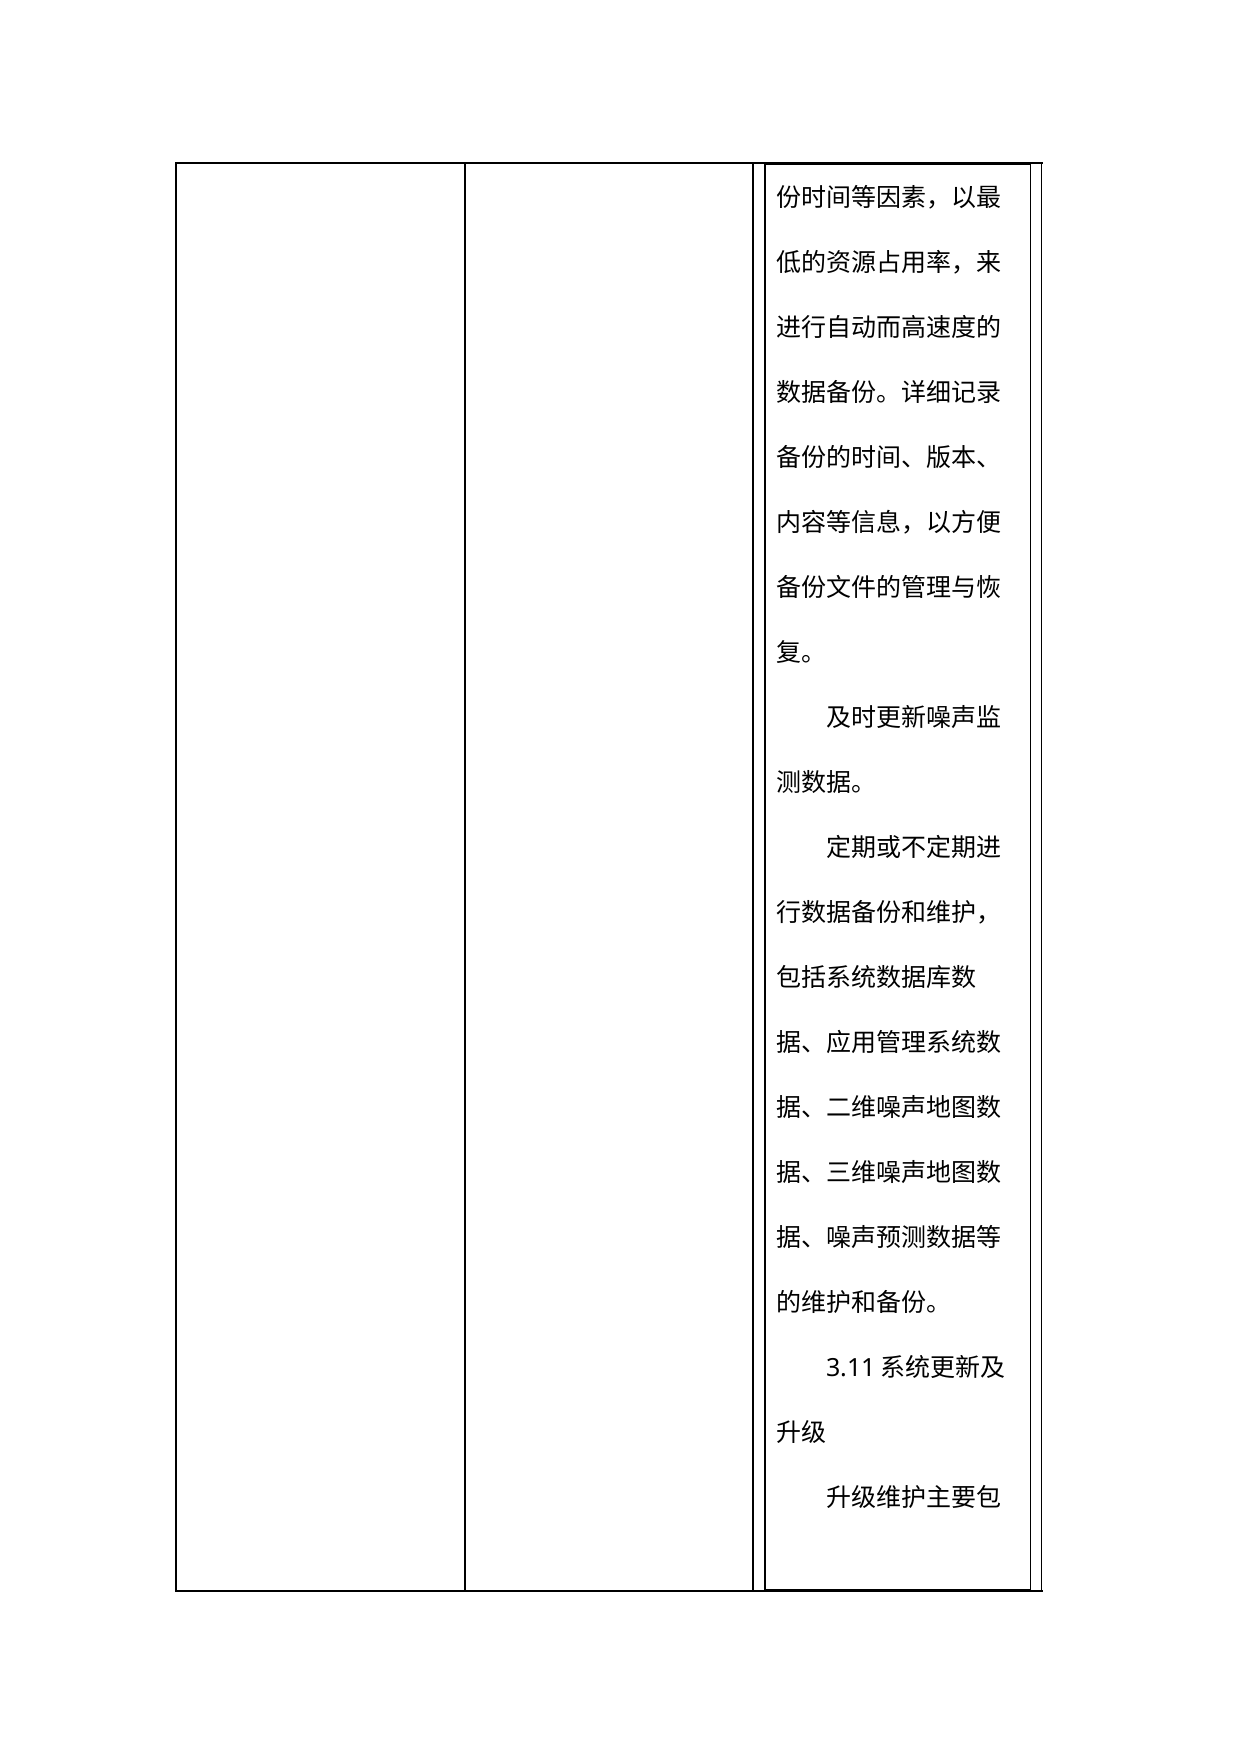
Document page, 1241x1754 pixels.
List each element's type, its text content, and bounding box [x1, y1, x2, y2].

table_cell [766, 165, 1030, 1589]
table_cell [754, 164, 764, 1590]
table_cell [466, 164, 752, 1590]
table_cell 1 [177, 164, 464, 1590]
table_cell [1031, 164, 1041, 1590]
